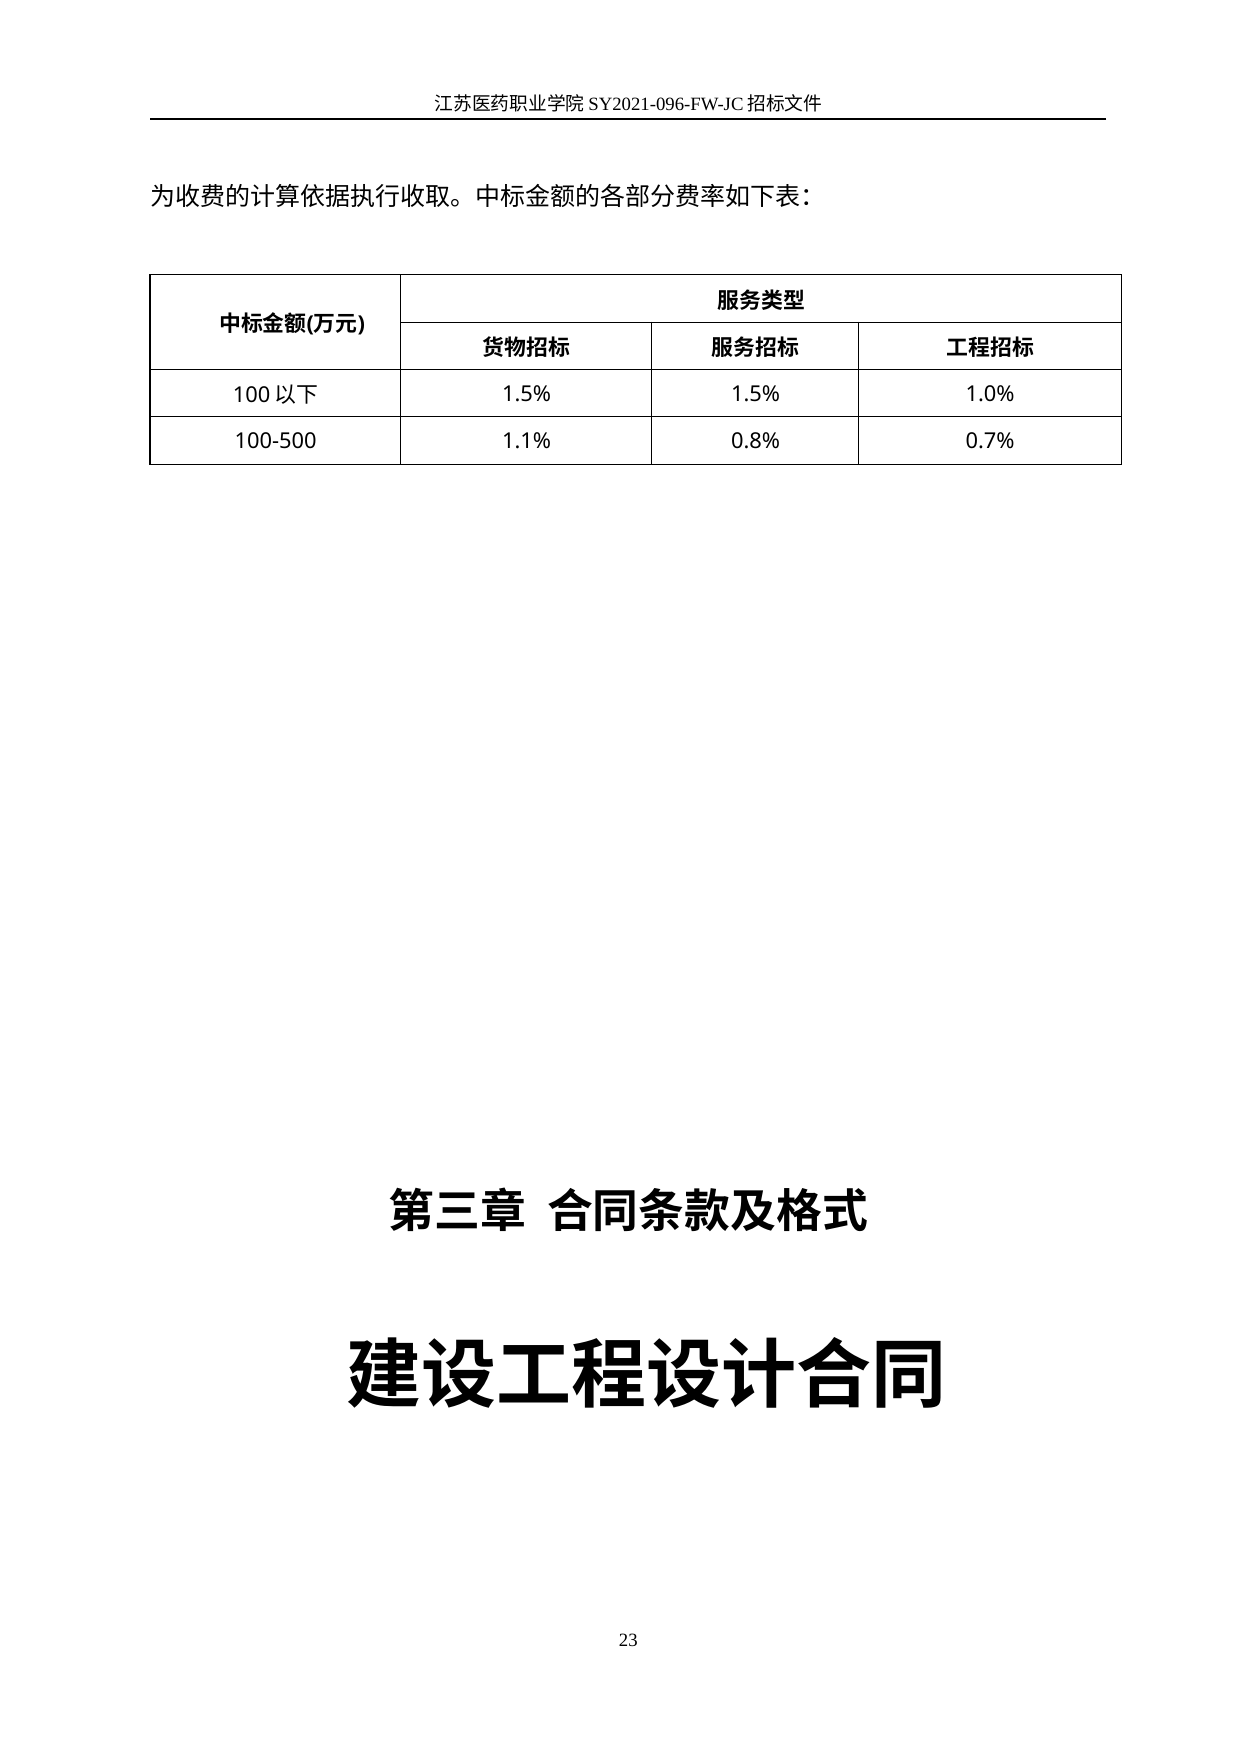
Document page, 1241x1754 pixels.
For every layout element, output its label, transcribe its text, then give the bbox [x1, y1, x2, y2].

table_cell 货物招标 [401, 323, 651, 369]
text 建设工程设计合同 [150, 1304, 1106, 1434]
table_cell 工程招标 [859, 323, 1121, 369]
table_cell 100-500 [151, 417, 400, 463]
table_cell 1.0% [859, 370, 1121, 416]
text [150, 162, 1106, 227]
table_cell 100以下 [151, 370, 400, 416]
subtitle 第三章 合同条款及格式 [150, 1159, 1106, 1257]
table_cell 0.7% [859, 417, 1121, 463]
table_cell 0.8% [652, 417, 858, 463]
table_cell 1.1% [401, 417, 651, 463]
table_cell 1.5% [652, 370, 858, 416]
table_header 服务类型 [401, 275, 1121, 322]
table_cell 服务招标 [652, 323, 858, 369]
table_cell 1.5% [401, 370, 651, 416]
table_header 中标金额(万元) [151, 275, 400, 369]
